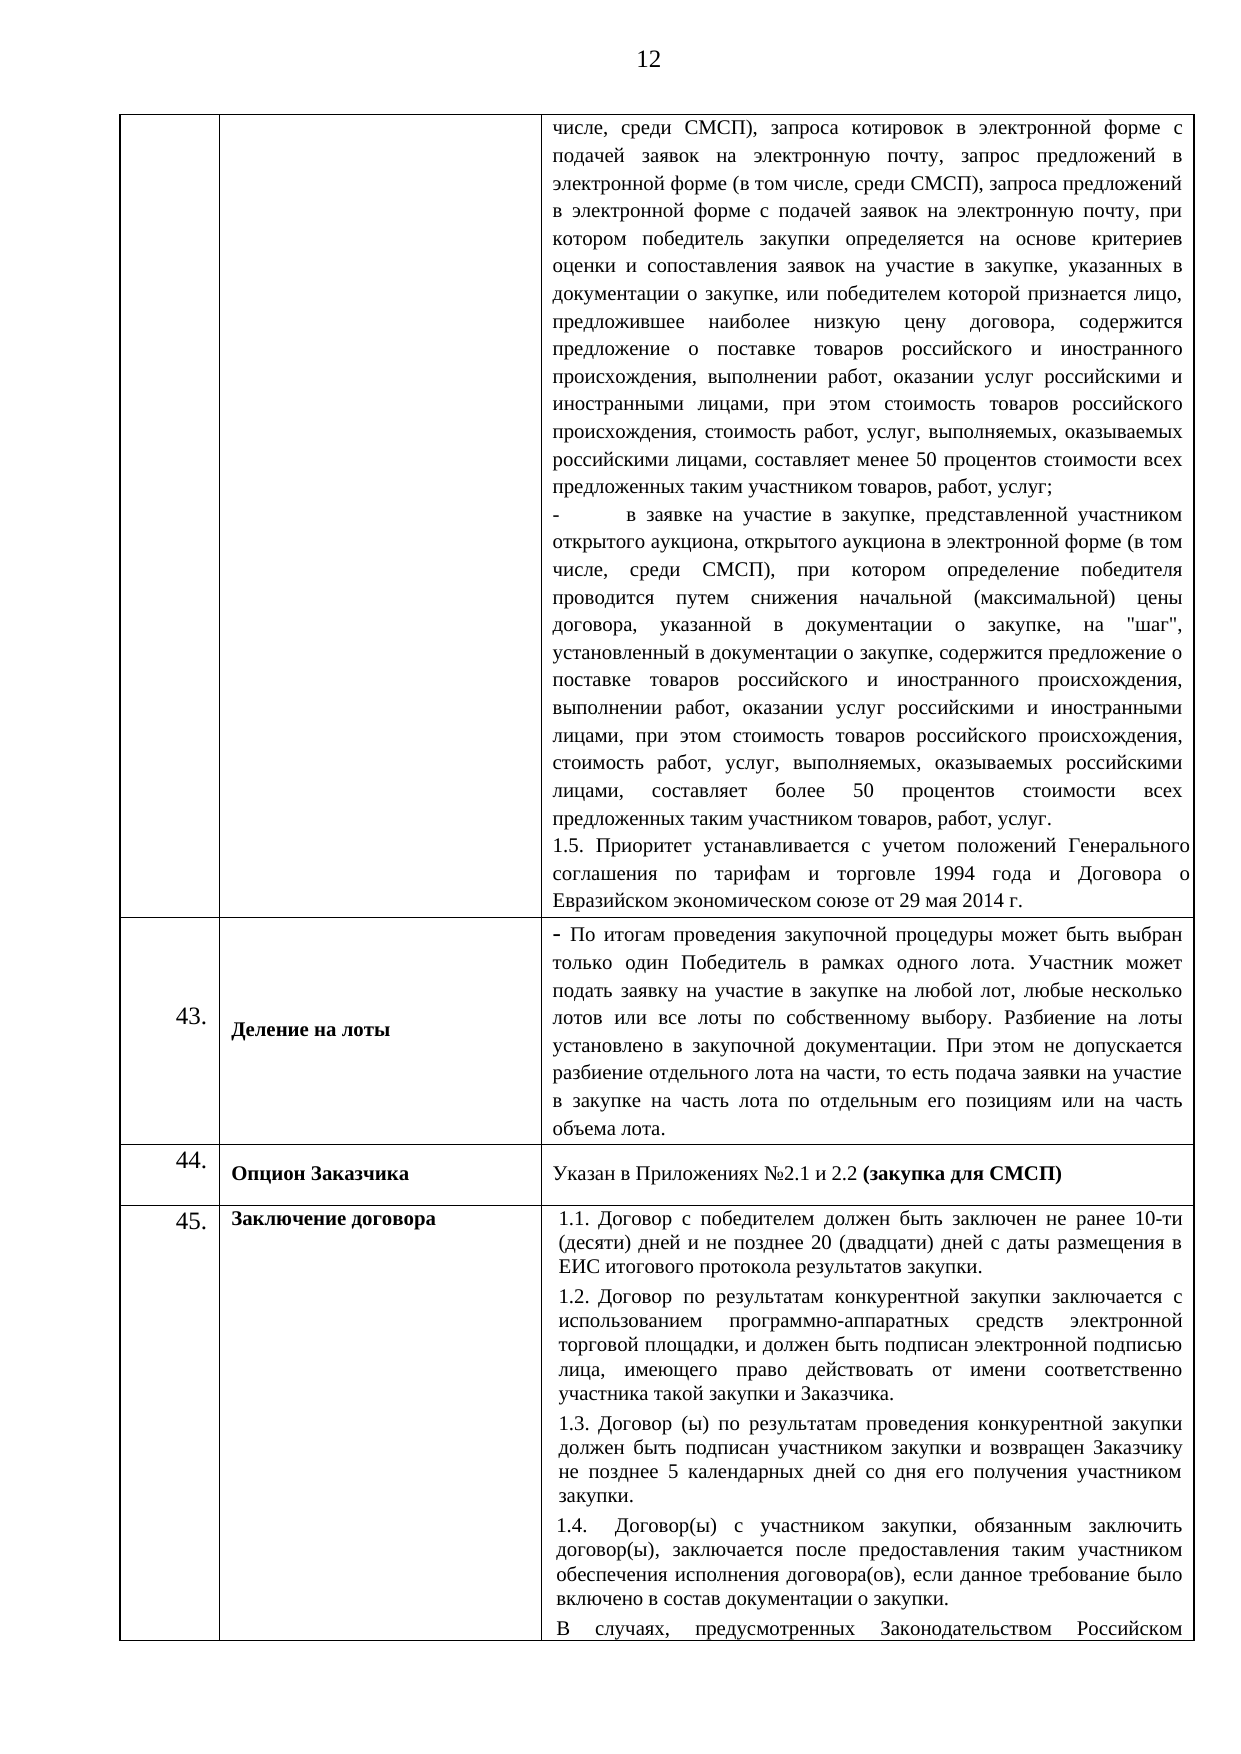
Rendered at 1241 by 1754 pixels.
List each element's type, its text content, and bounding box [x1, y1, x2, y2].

table_cell - По итогам проведения закупочной процедуры может быть выбран только один Победитель в рамках одного лота. Участник может подать заявку на участие в закупке на любой лот, любые несколько лотов или все лоты по собственному выбору. Разбиение на лоты установлено в закупочной документации. При этом не допускается разбиение отдельного лота на части, то есть подача заявки на участие в закупке на часть лота по отдельным его позициям или на часть объема лота. [542, 918, 1193, 1144]
table_cell [121, 1145, 219, 1205]
table_cell Опцион Заказчика [220, 1145, 541, 1205]
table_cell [220, 115, 541, 917]
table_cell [542, 1206, 1193, 1640]
table_cell [121, 115, 219, 917]
table_cell Заключение договора [220, 1206, 541, 1640]
table_cell [121, 1206, 219, 1640]
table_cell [542, 115, 1193, 917]
table_cell Указан в Приложениях №2.1 и 2.2 (закупка для СМСП) [542, 1145, 1193, 1205]
table_cell Деление на лоты [220, 918, 541, 1144]
table_cell [121, 918, 219, 1144]
